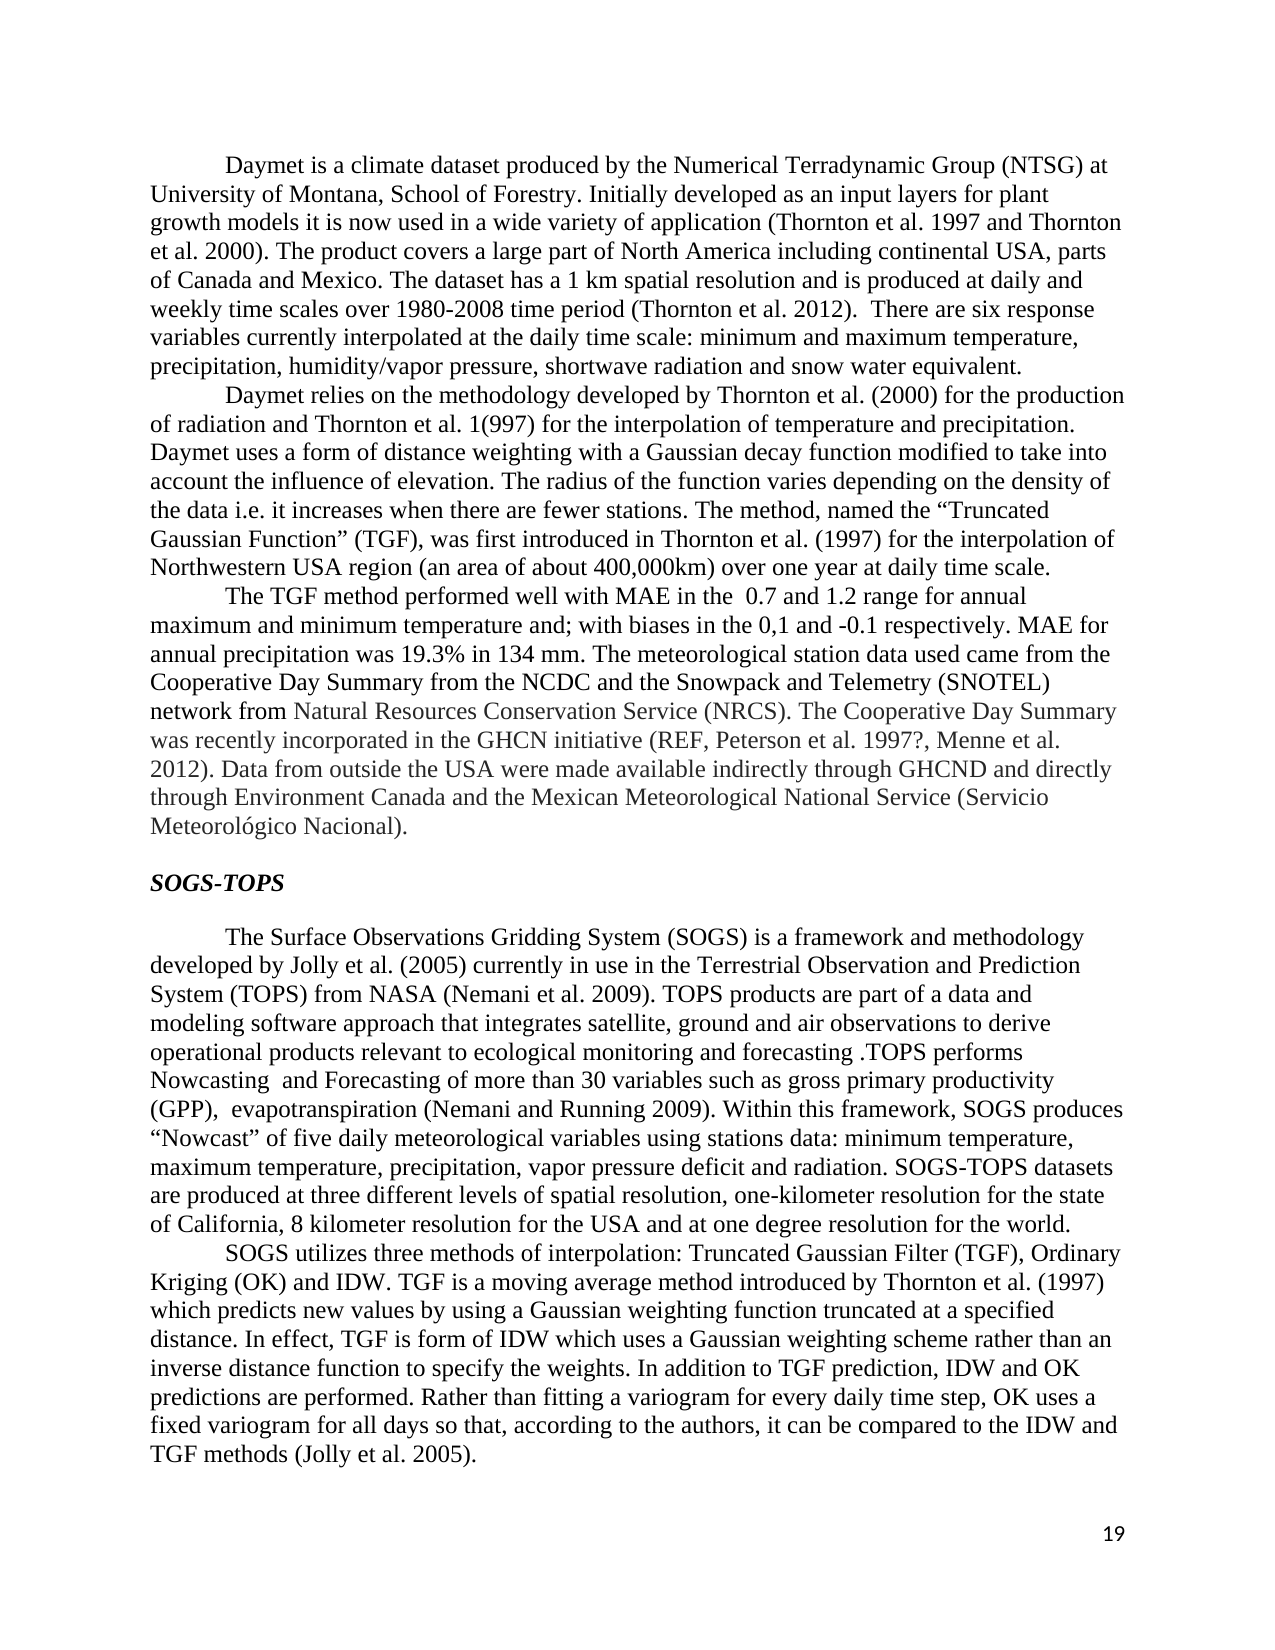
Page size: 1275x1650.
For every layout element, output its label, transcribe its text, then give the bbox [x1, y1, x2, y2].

text Daymet is a climate dataset produced by the Numerical Terradynamic Group (NTSG) at University of Montana, School of Forestry. Initially developed as an input layers for plant growth models it is now used in a wide variety of application (Thornton et al. 1997 and Thornton et al. 2000). The product covers a large part of North America including continental USA, parts of Canada and Mexico. The dataset has a 1 km spatial resolution and is produced at daily and weekly time scales over 1980-2008 time period (Thornton et al. 2012). There are six response variables currently interpolated at the daily time scale: minimum and maximum temperature, precipitation, humidity/vapor pressure, shortwave radiation and snow water equivalent. [150, 150, 1125, 380]
text SOGS-TOPS [150, 868, 1125, 897]
text SOGS utilizes three methods of interpolation: Truncated Gaussian Filter (TGF), Ordinary Kriging (OK) and IDW. TGF is a moving average method introduced by Thornton et al. (1997) which predicts new values by using a Gaussian weighting function truncated at a specified distance. In effect, TGF is form of IDW which uses a Gaussian weighting scheme rather than an inverse distance function to specify the weights. In addition to TGF prediction, IDW and OK predictions are performed. Rather than fitting a variogram for every daily time step, OK uses a fixed variogram for all days so that, according to the authors, it can be compared to the IDW and TGF methods (Jolly et al. 2005). [150, 1238, 1125, 1468]
text Daymet relies on the methodology developed by Thornton et al. (2000) for the production of radiation and Thornton et al. 1(997) for the interpolation of temperature and precipitation. Daymet uses a form of distance weighting with a Gaussian decay function modified to take into account the influence of elevation. The radius of the function varies depending on the density of the data i.e. it increases when there are fewer stations. The method, named the “Truncated Gaussian Function” (TGF), was first introduced in Thornton et al. (1997) for the interpolation of Northwestern USA region (an area of about 400,000km) over one year at daily time scale. [150, 380, 1125, 581]
text The TGF method performed well with MAE in the 0.7 and 1.2 range for annual maximum and minimum temperature and; with biases in the 0,1 and -0.1 respectively. MAE for annual precipitation was 19.3% in 134 mm. The meteorological station data used came from the Cooperative Day Summary from the NCDC and the Snowpack and Telemetry (SNOTEL) network from Natural Resources Conservation Service (NRCS). The Cooperative Day Summary was recently incorporated in the GHCN initiative (REF, Peterson et al. 1997?, Menne et al. 2012). Data from outside the USA were made available indirectly through GHCND and directly through Environment Canada and the Mexican Meteorological National Service (Servicio Meteorológico Nacional). [150, 581, 1125, 840]
text The Surface Observations Gridding System (SOGS) is a framework and methodology developed by Jolly et al. (2005) currently in use in the Terrestrial Observation and Prediction System (TOPS) from NASA (Nemani et al. 2009). TOPS products are part of a data and modeling software approach that integrates satellite, ground and air observations to derive operational products relevant to ecological monitoring and forecasting .TOPS performs Nowcasting and Forecasting of more than 30 variables such as gross primary productivity (GPP), evapotranspiration (Nemani and Running 2009). Within this framework, SOGS produces “Nowcast” of five daily meteorological variables using stations data: minimum temperature, maximum temperature, precipitation, vapor pressure deficit and radiation. SOGS-TOPS datasets are produced at three different levels of spatial resolution, one-kilometer resolution for the state of California, 8 kilometer resolution for the USA and at one degree resolution for the world. [150, 922, 1125, 1238]
